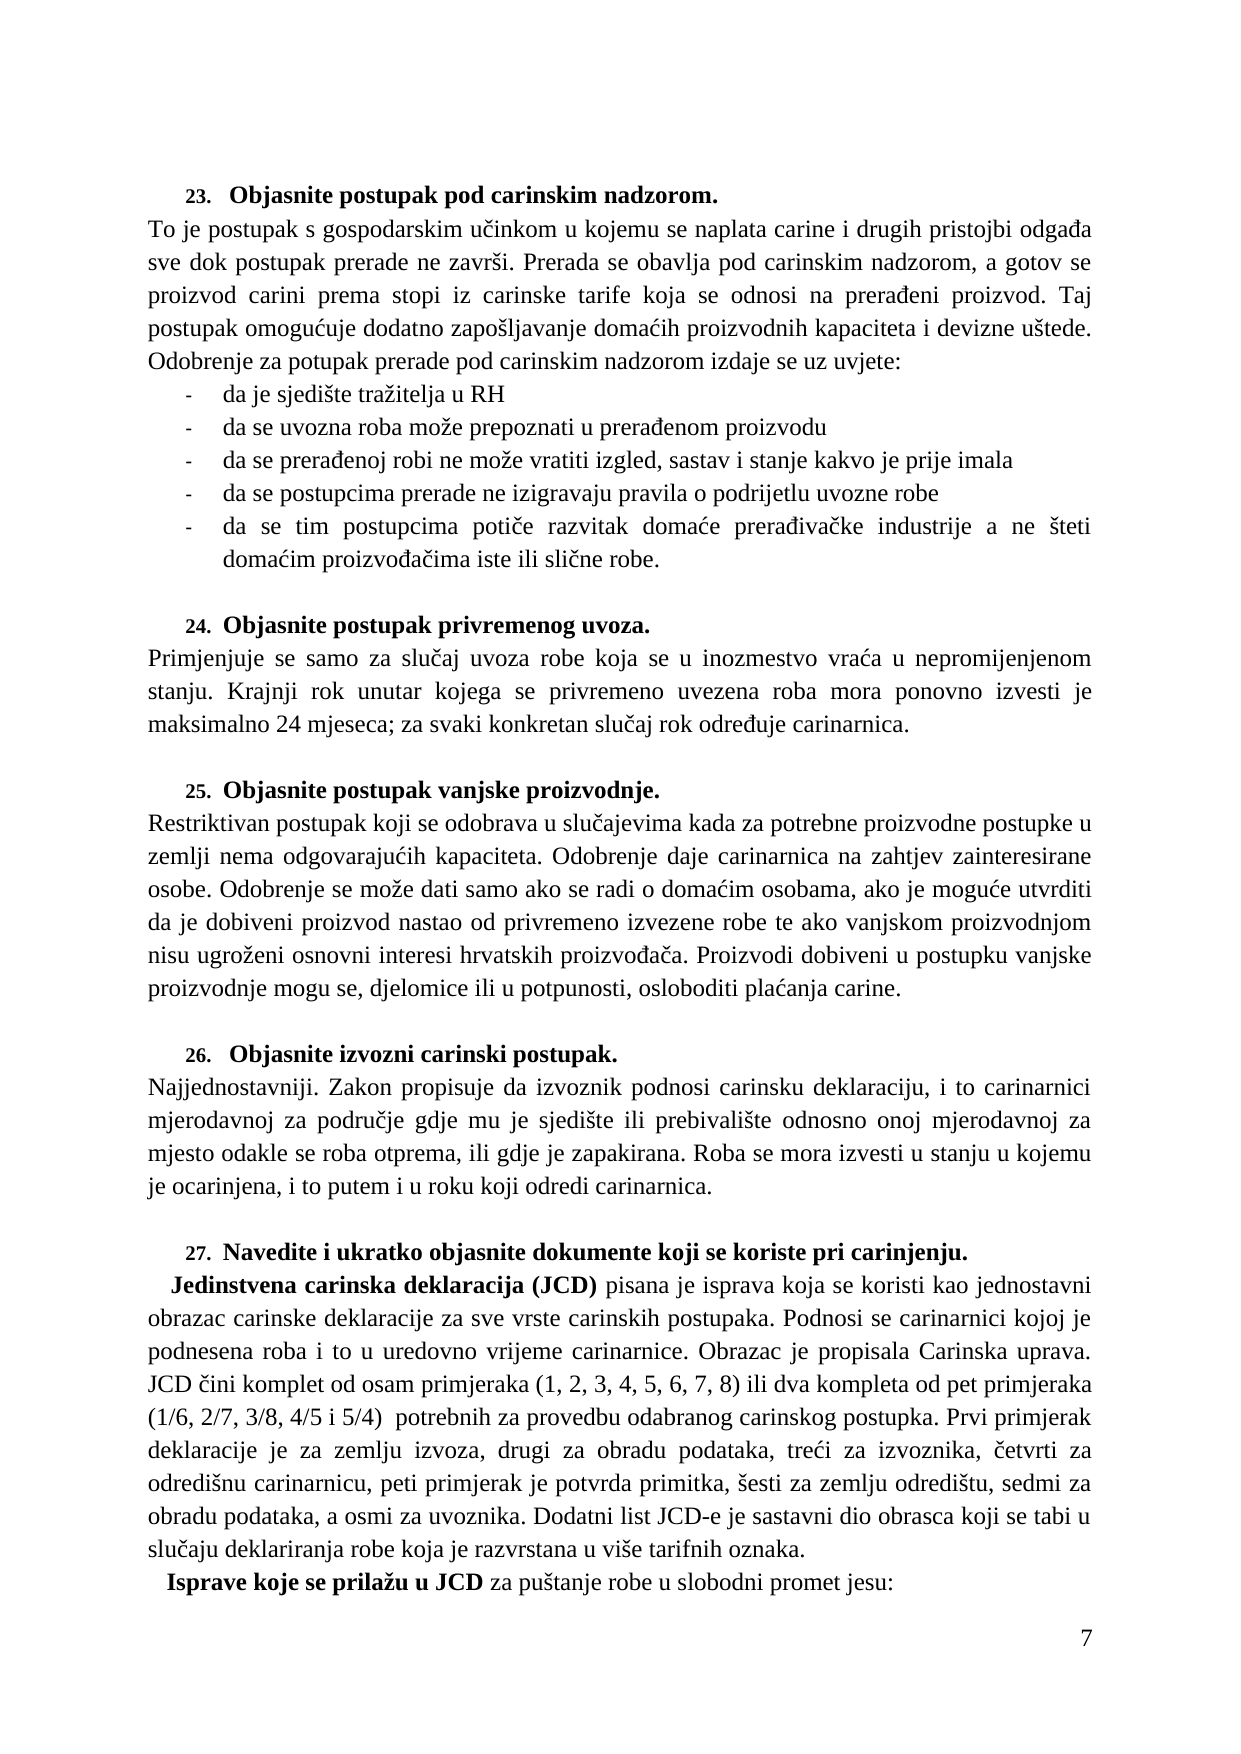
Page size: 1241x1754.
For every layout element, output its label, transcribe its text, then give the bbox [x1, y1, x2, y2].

list da se tim postupcima potiče razvitak domaće prerađivačke industrije a ne šteti domaćim proizvođačima iste ili slične robe. [185, 511, 1093, 573]
list Objasnite postupak vanjske proizvodnje. [185, 775, 1093, 804]
text Primjenjuje se samo za slučaj uvoza robe koja se u inozmestvo vraća u nepromijenjenom stanju. Krajnji rok unutar kojega se privremeno uvezena roba mora ponovno izvesti je maksimalno 24 mjeseca; za svaki konkretan slučaj rok određuje carinarnica. [148, 643, 1093, 738]
list Objasnite postupak pod carinskim nadzorom. [185, 181, 1093, 209]
list da se postupcima prerade ne izigravaju pravila o podrijetlu uvozne robe [185, 478, 1093, 507]
text Restriktivan postupak koji se odobrava u slučajevima kada za potrebne proizvodne postupke u zemlji nema odgovarajućih kapaciteta. Odobrenje daje carinarnica na zahtjev zainteresirane osobe. Odobrenje se može dati samo ako se radi o domaćim osobama, ako je moguće utvrditi da je dobiveni proizvod nastao od privremeno izvezene robe te ako vanjskom proizvodnjom nisu ugroženi osnovni interesi hrvatskih proizvođača. Proizvodi dobiveni u postupku vanjske proizvodnje mogu se, djelomice ili u potpunosti, osloboditi plaćanja carine. [148, 808, 1093, 1002]
list da se uvozna roba može prepoznati u prerađenom proizvodu [185, 412, 1093, 441]
list Navedite i ukratko objasnite dokumente koji se koriste pri carinjenju. [185, 1237, 1093, 1266]
text Najjednostavniji. Zakon propisuje da izvoznik podnosi carinsku deklaraciju, i to carinarnici mjerodavnoj za područje gdje mu je sjedište ili prebivalište odnosno onoj mjerodavnoj za mjesto odakle se roba otprema, ili gdje je zapakirana. Roba se mora izvesti u stanju u kojemu je ocarinjena, i to putem i u roku koji odredi carinarnica. [148, 1072, 1093, 1200]
list da je sjedište tražitelja u RH [185, 379, 1093, 407]
list Objasnite postupak privremenog uvoza. [185, 610, 1093, 639]
list Objasnite izvozni carinski postupak. [185, 1039, 1093, 1068]
text Isprave koje se prilažu u JCD za puštanje robe u slobodni promet jesu: [148, 1567, 1093, 1596]
text Jedinstvena carinska deklaracija (JCD) pisana je isprava koja se koristi kao jednostavni obrazac carinske deklaracije za sve vrste carinskih postupaka. Podnosi se carinarnici kojoj je podnesena roba i to u uredovno vrijeme carinarnice. Obrazac je propisala Carinska uprava. JCD čini komplet od osam primjeraka (1, 2, 3, 4, 5, 6, 7, 8) ili dva kompleta od pet primjeraka (1/6, 2/7, 3/8, 4/5 i 5/4) potrebnih za provedbu odabranog carinskog postupka. Prvi primjerak deklaracije je za zemlju izvoza, drugi za obradu podataka, treći za izvoznika, četvrti za odredišnu carinarnicu, peti primjerak je potvrda primitka, šesti za zemlju odredištu, sedmi za obradu podataka, a osmi za uvoznika. Dodatni list JCD-e je sastavni dio obrasca koji se tabi u slučaju deklariranja robe koja je razvrstana u više tarifnih oznaka. [148, 1270, 1093, 1563]
list da se prerađenoj robi ne može vratiti izgled, sastav i stanje kakvo je prije imala [185, 445, 1093, 473]
text To je postupak s gospodarskim učinkom u kojemu se naplata carine i drugih pristojbi odgađa sve dok postupak prerade ne završi. Prerada se obavlja pod carinskim nadzorom, a gotov se proizvod carini prema stopi iz carinske tarife koja se odnosi na prerađeni proizvod. Taj postupak omogućuje dodatno zapošljavanje domaćih proizvodnih kapaciteta i devizne uštede. Odobrenje za potupak prerade pod carinskim nadzorom izdaje se uz uvjete: [148, 214, 1093, 374]
